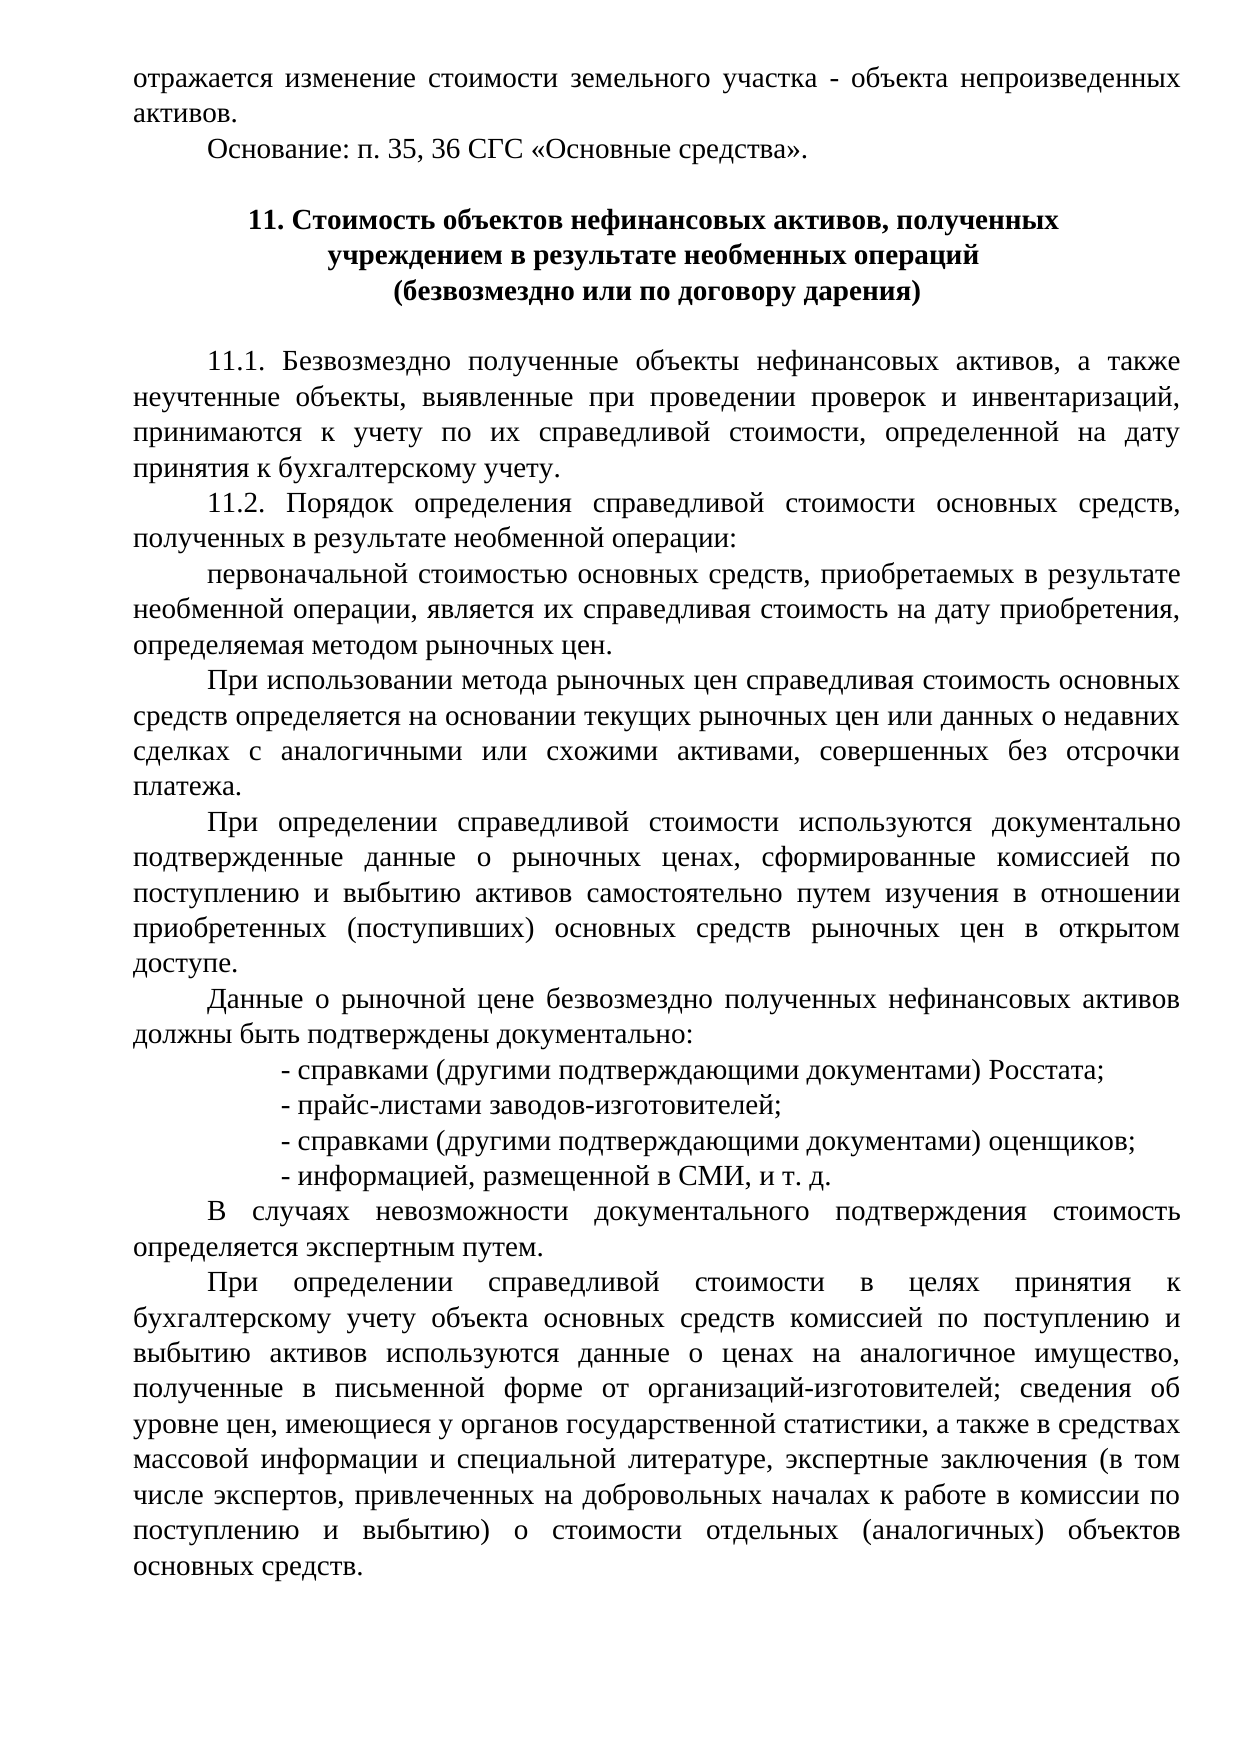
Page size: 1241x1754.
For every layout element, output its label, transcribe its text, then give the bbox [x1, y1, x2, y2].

text 11.1. Безвозмездно полученные объекты нефинансовых активов, а также неучтенные объекты, выявленные при проведении проверок и инвентаризаций, принимаются к учету по их справедливой стоимости, определенной на дату принятия к бухгалтерскому учету. [133, 342, 1181, 484]
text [133, 59, 1181, 130]
list - информацией, размещенной в СМИ, и т. д. [207, 1157, 1181, 1192]
text Основание: п. 35, 36 СГС «Основные средства». [133, 130, 1181, 165]
list - справками (другими подтверждающими документами) Росстата; [207, 1051, 1181, 1086]
text В случаях невозможности документального подтверждения стоимость определяется экспертным путем. [133, 1192, 1181, 1263]
text первоначальной стоимостью основных средств, приобретаемых в результате необменной операции, является их справедливая стоимость на дату приобретения, определяемая методом рыночных цен. [133, 555, 1181, 661]
text 11.2. Порядок определения справедливой стоимости основных средств, полученных в результате необменной операции: [133, 484, 1181, 555]
list - справками (другими подтверждающими документами) оценщиков; [207, 1122, 1181, 1157]
text Данные о рыночной цене безвозмездно полученных нефинансовых активов должны быть подтверждены документально: [133, 980, 1181, 1051]
list - прайс-листами заводов-изготовителей; [207, 1086, 1181, 1122]
text При определении справедливой стоимости используются документально подтвержденные данные о рыночных ценах, сформированные комиссией по поступлению и выбытию активов самостоятельно путем изучения в отношении приобретенных (поступивших) основных средств рыночных цен в открытом доступе. [133, 803, 1181, 980]
text При использовании метода рыночных цен справедливая стоимость основных средств определяется на основании текущих рыночных цен или данных о недавних сделках с аналогичными или схожими активами, совершенных без отсрочки платежа. [133, 661, 1181, 803]
text При определении справедливой стоимости в целях принятия к бухгалтерскому учету объекта основных средств комиссией по поступлению и выбытию активов используются данные о ценах на аналогичное имущество, полученные в письменной форме от организаций-изготовителей; сведения об уровне цен, имеющиеся у органов государственной статистики, а также в средствах массовой информации и специальной литературе, экспертные заключения (в том числе экспертов, привлеченных на добровольных началах к работе в комиссии по поступлению и выбытию) о стоимости отдельных (аналогичных) объектов основных средств. [133, 1263, 1181, 1582]
subtitle 11. Стоимость объектов нефинансовых активов, полученных учреждением в результате необменных операций (безвозмездно или по договору дарения) [133, 201, 1181, 307]
